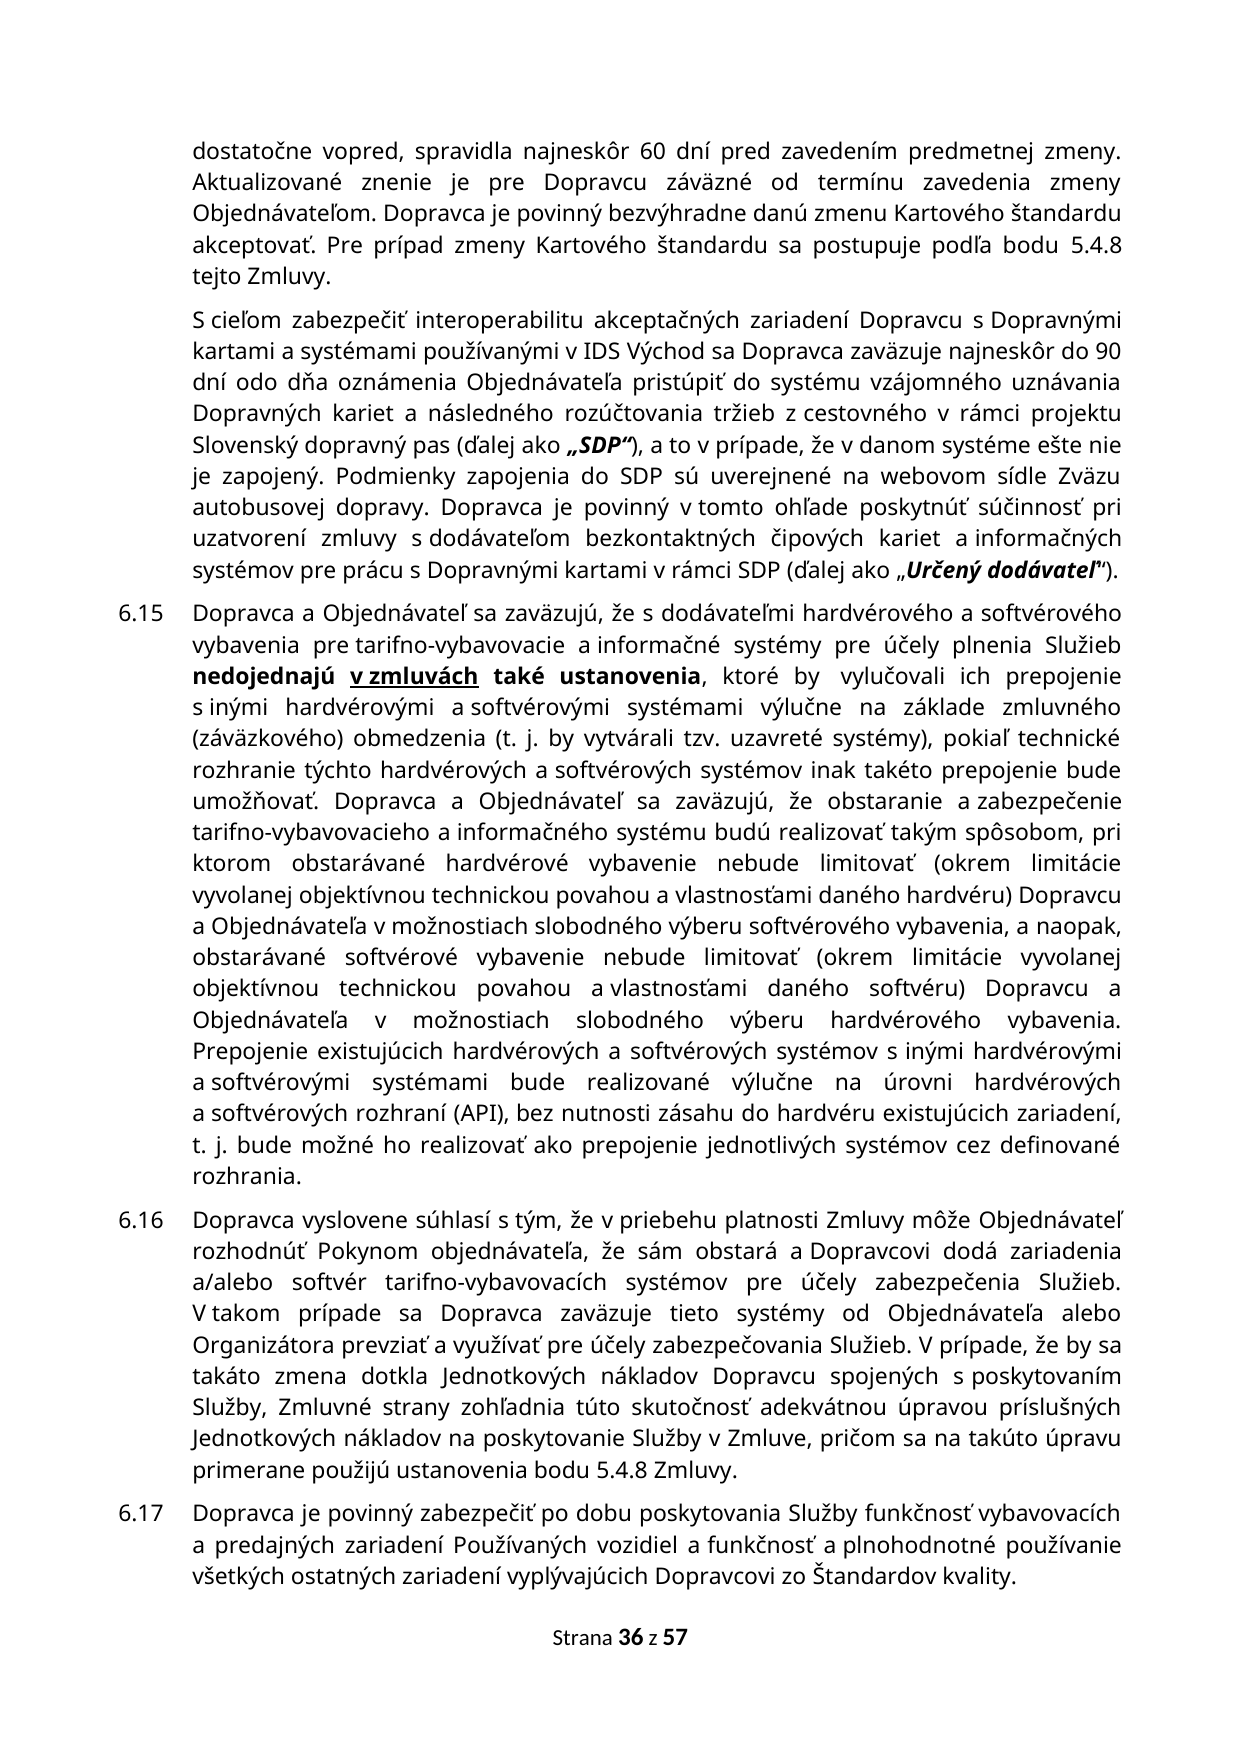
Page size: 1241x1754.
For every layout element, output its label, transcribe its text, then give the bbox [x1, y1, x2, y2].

subtitle Dopravca je povinný zabezpečiť po dobu poskytovania Služby funkčnosť vybavovacích a predajných zariadení Používaných vozidiel a funkčnosť a plnohodnotné používanie všetkých ostatných zariadení vyplývajúcich Dopravcovi zo Štandardov kvality. [118, 1497, 1122, 1591]
text S cieľom zabezpečiť interoperabilitu akceptačných zariadení Dopravcu s Dopravnými kartami a systémami používanými v IDS Východ sa Dopravca zaväzuje najneskôr do 90 dní odo dňa oznámenia Objednávateľa pristúpiť do systému vzájomného uznávania Dopravných kariet a následného rozúčtovania tržieb z cestovného v rámci projektu Slovenský dopravný pas (ďalej ako „SDP“), a to v prípade, že v danom systéme ešte nie je zapojený. Podmienky zapojenia do SDP sú uverejnené na webovom sídle Zväzu autobusovej dopravy. Dopravca je povinný v tomto ohľade poskytnúť súčinnosť pri uzatvorení zmluvy s dodávateľom bezkontaktných čipových kariet a informačných systémov pre prácu s Dopravnými kartami v rámci SDP (ďalej ako „Určený dodávateľ“). [192, 303, 1122, 585]
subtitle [118, 135, 1122, 291]
subtitle Dopravca vyslovene súhlasí s tým, že v priebehu platnosti Zmluvy môže Objednávateľ rozhodnúť Pokynom objednávateľa, že sám obstará a Dopravcovi dodá zariadenia a/alebo softvér tarifno-vybavovacích systémov pre účely zabezpečenia Služieb. V takom prípade sa Dopravca zaväzuje tieto systémy od Objednávateľa alebo Organizátora prevziať a využívať pre účely zabezpečovania Služieb. V prípade, že by sa takáto zmena dotkla Jednotkových nákladov Dopravcu spojených s poskytovaním Služby, Zmluvné strany zohľadnia túto skutočnosť adekvátnou úpravou príslušných Jednotkových nákladov na poskytovanie Služby v Zmluve, pričom sa na takúto úpravu primerane použijú ustanovenia bodu 5.4.8 Zmluvy. [118, 1203, 1122, 1485]
subtitle Dopravca a Objednávateľ sa zaväzujú, že s dodávateľmi hardvérového a softvérového vybavenia pre tarifno-vybavovacie a informačné systémy pre účely plnenia Služieb nedojednajú v zmluvách také ustanovenia, ktoré by vylučovali ich prepojenie s inými hardvérovými a softvérovými systémami výlučne na základe zmluvného (záväzkového) obmedzenia (t. j. by vytvárali tzv. uzavreté systémy), pokiaľ technické rozhranie týchto hardvérových a softvérových systémov inak takéto prepojenie bude umožňovať. Dopravca a Objednávateľ sa zaväzujú, že obstaranie a zabezpečenie tarifno-vybavovacieho a informačného systému budú realizovať takým spôsobom, pri ktorom obstarávané hardvérové vybavenie nebude limitovať (okrem limitácie vyvolanej objektívnou technickou povahou a vlastnosťami daného hardvéru) Dopravcu a Objednávateľa v možnostiach slobodného výberu softvérového vybavenia, a naopak, obstarávané softvérové vybavenie nebude limitovať (okrem limitácie vyvolanej objektívnou technickou povahou a vlastnosťami daného softvéru) Dopravcu a Objednávateľa v možnostiach slobodného výberu hardvérového vybavenia. Prepojenie existujúcich hardvérových a softvérových systémov s inými hardvérovými a softvérovými systémami bude realizované výlučne na úrovni hardvérových a softvérových rozhraní (API), bez nutnosti zásahu do hardvéru existujúcich zariadení, t. j. bude možné ho realizovať ako prepojenie jednotlivých systémov cez definované rozhrania. [118, 597, 1122, 1191]
